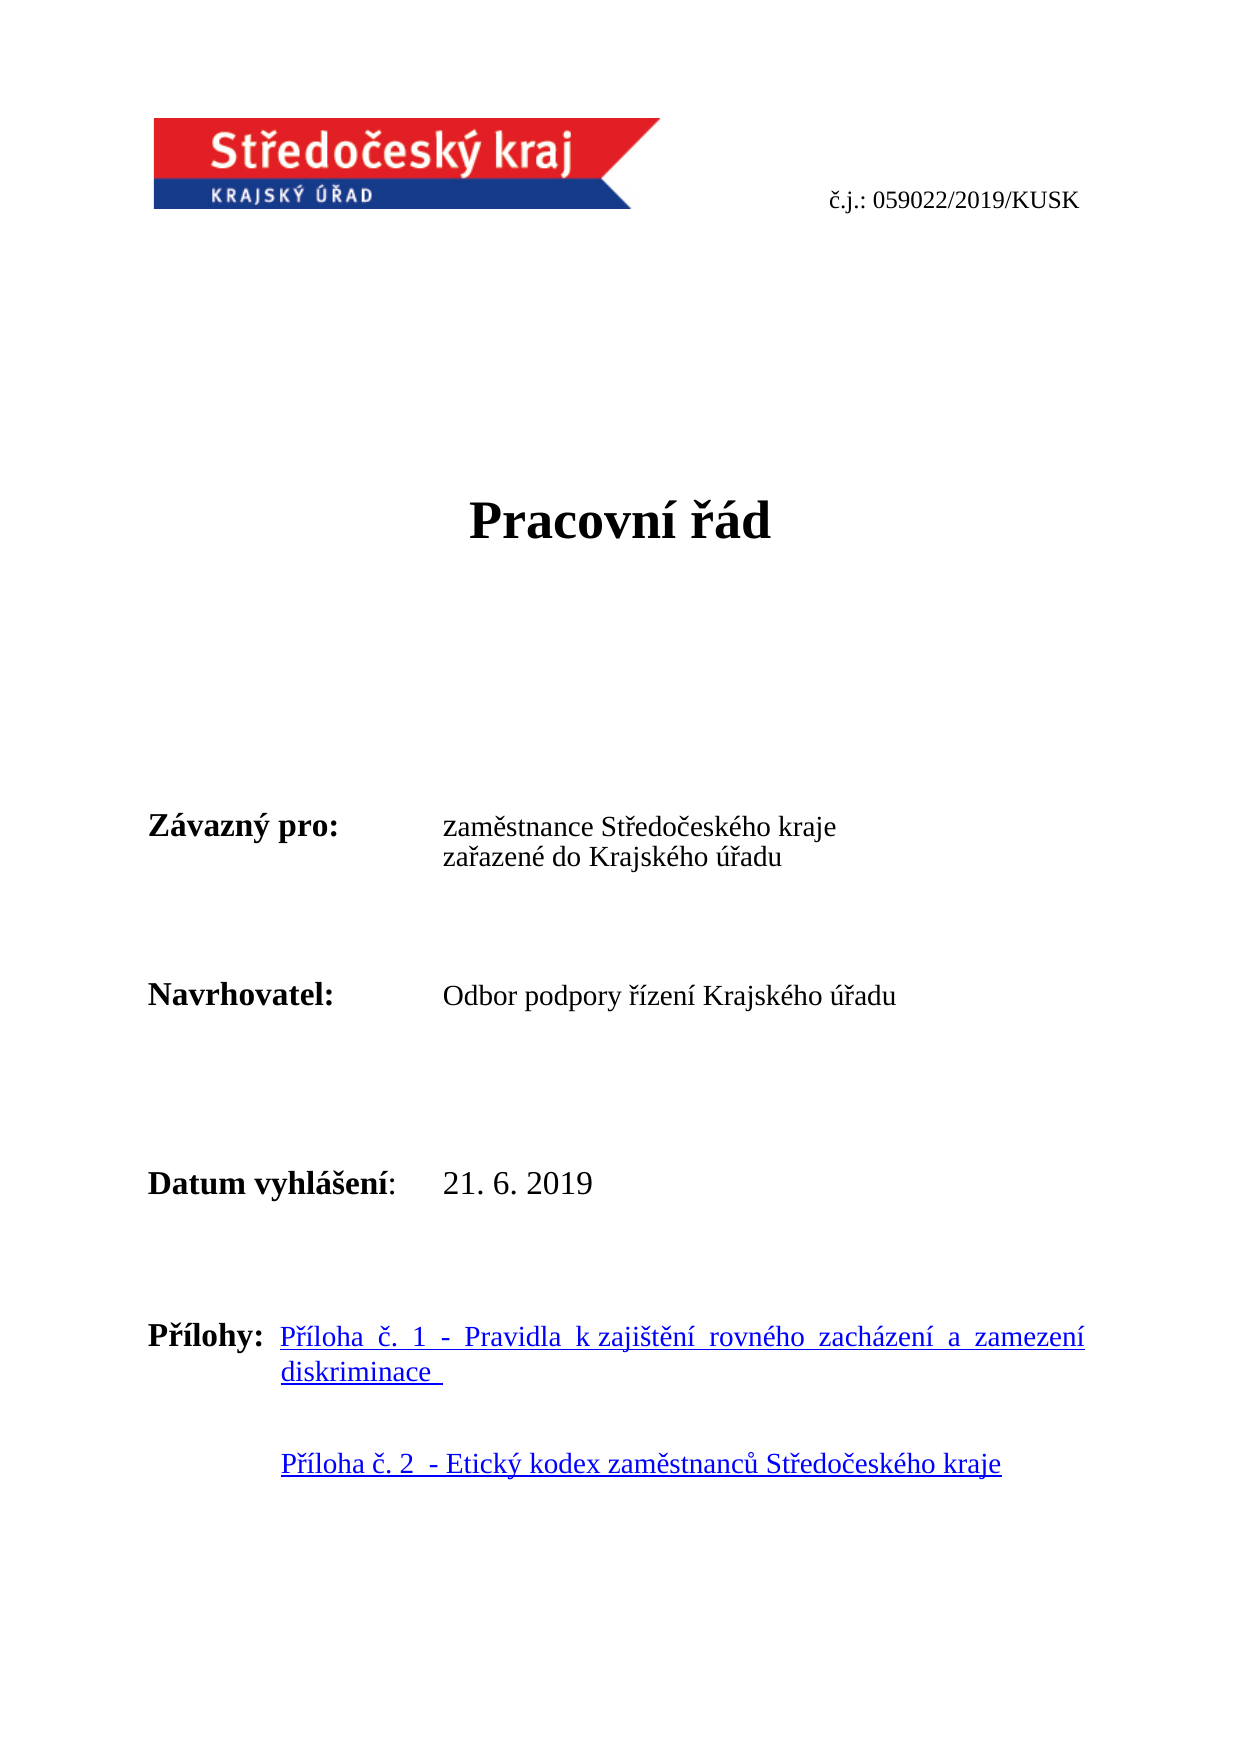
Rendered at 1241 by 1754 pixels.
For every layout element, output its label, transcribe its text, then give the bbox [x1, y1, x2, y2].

text Přílohy: Příloha č. 1 - Pravidla k zajištění rovného zacházení a zamezení diskriminace [148, 1316, 1085, 1388]
text Příloha č. 2 - Etický kodex zaměstnanců Středočeského kraje [148, 1446, 1085, 1480]
text Navrhovatel: Odbor podpory řízení Krajského úřadu [148, 974, 1092, 1012]
text Pracovní řád [148, 488, 1092, 550]
text Datum vyhlášení: 21. 6. 2019 [148, 1163, 1085, 1202]
text zařazené do Krajského úřadu [148, 842, 1092, 872]
picture [153, 118, 661, 209]
text Závazný pro: zaměstnance Středočeského kraje [148, 812, 1092, 842]
